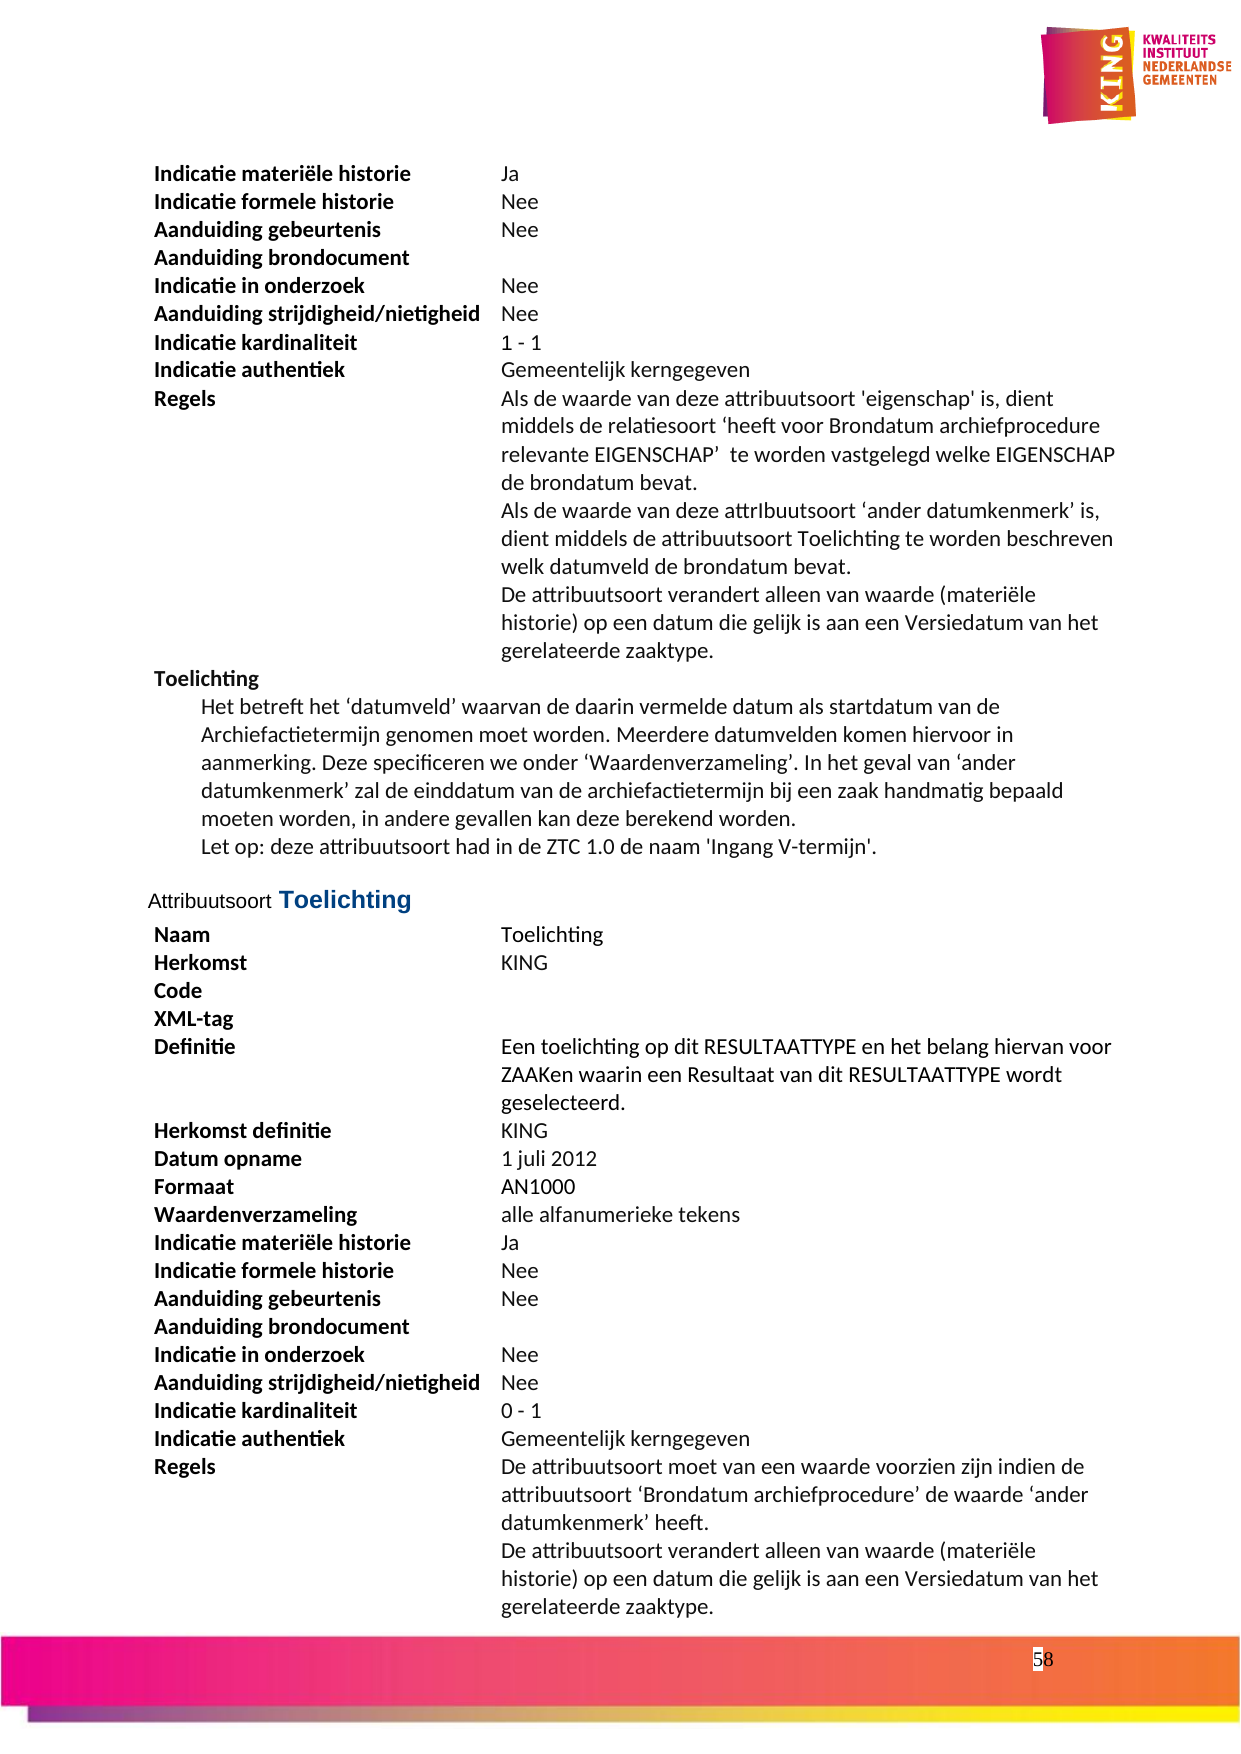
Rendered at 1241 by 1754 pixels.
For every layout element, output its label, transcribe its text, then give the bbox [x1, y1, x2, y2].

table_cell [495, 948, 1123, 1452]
picture [1040, 26, 1232, 125]
text Attribuutsoort Toelichting [148, 885, 1106, 914]
picture [0, 1632, 1241, 1729]
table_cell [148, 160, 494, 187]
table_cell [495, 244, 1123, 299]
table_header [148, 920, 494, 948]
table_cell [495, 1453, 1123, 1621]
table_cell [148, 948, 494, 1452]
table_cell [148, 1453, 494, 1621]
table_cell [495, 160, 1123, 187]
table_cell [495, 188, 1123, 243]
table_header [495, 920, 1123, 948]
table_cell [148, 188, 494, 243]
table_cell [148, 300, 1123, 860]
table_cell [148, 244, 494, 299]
